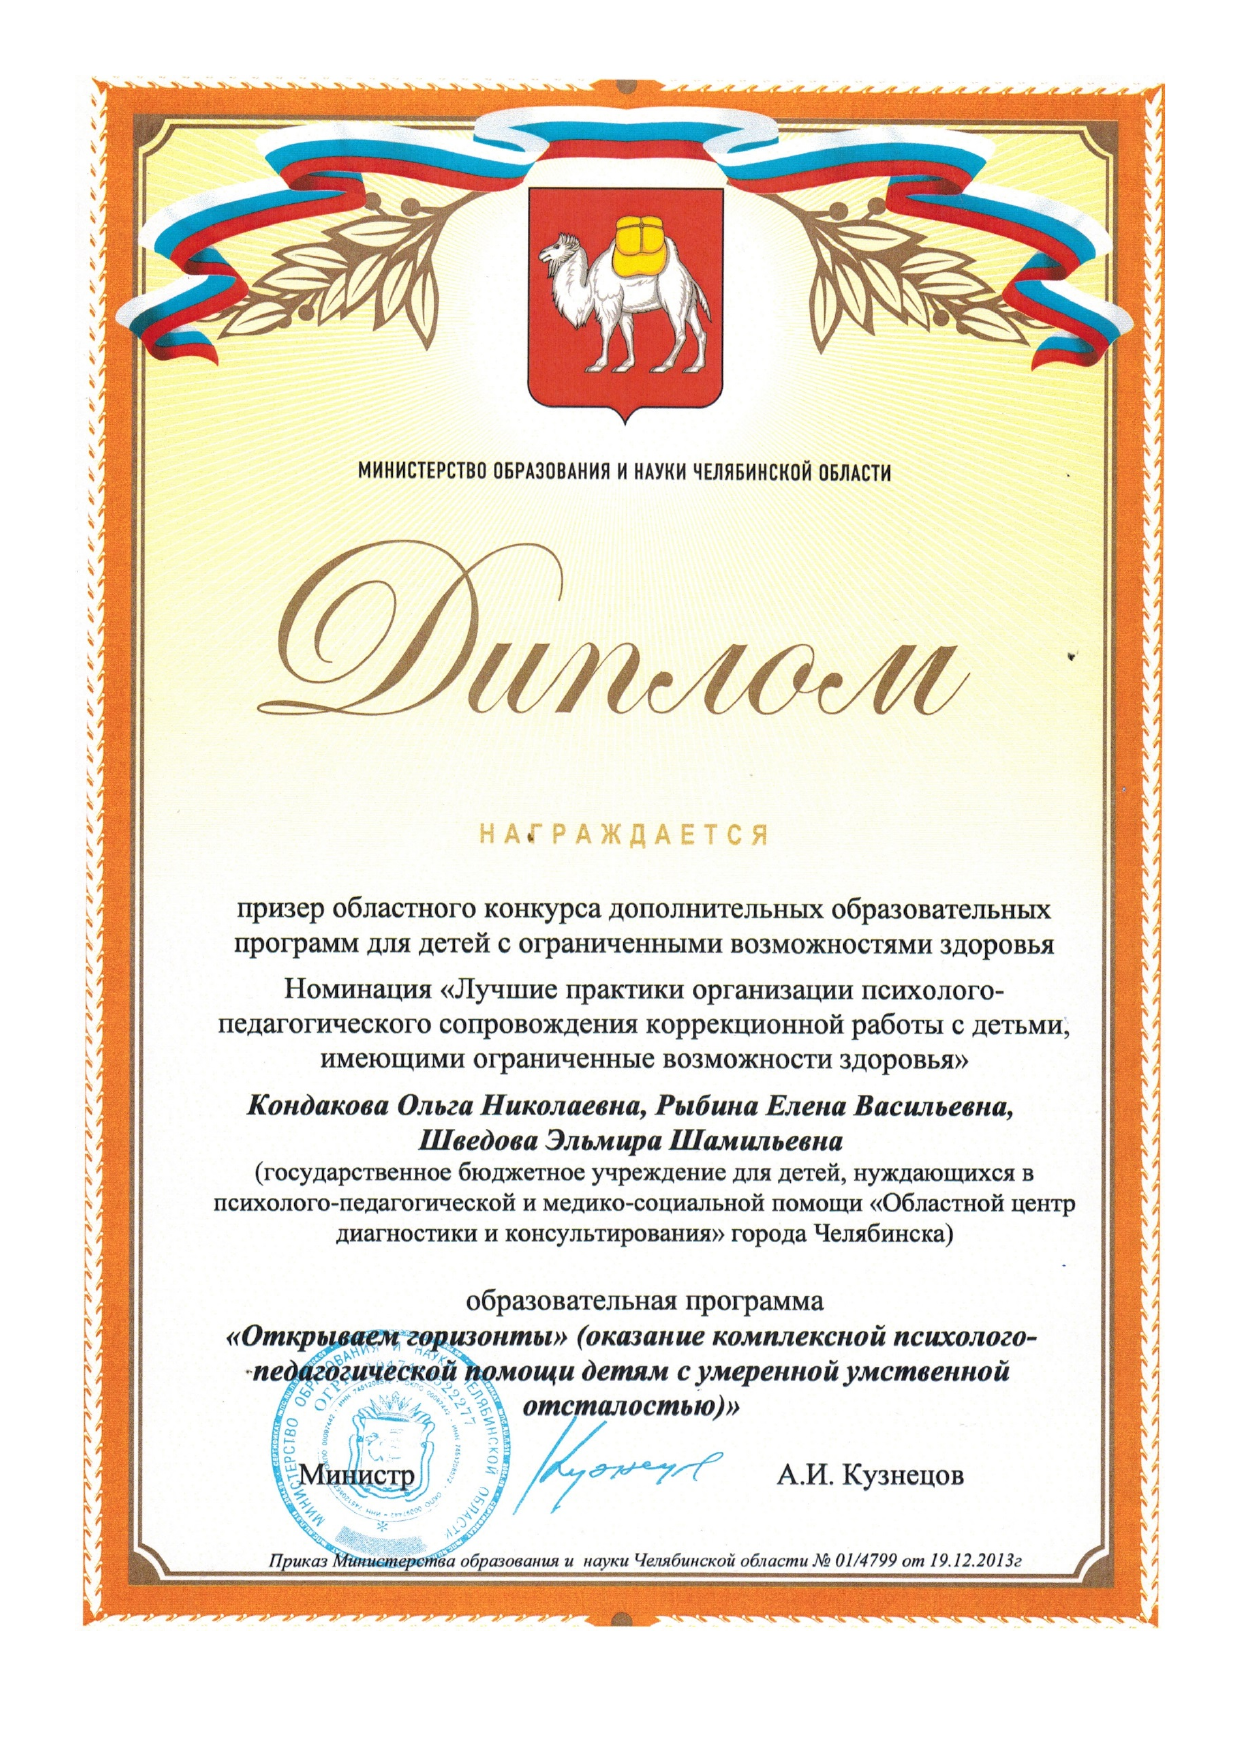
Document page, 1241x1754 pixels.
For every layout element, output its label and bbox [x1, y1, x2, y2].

picture [75, 75, 1166, 1631]
